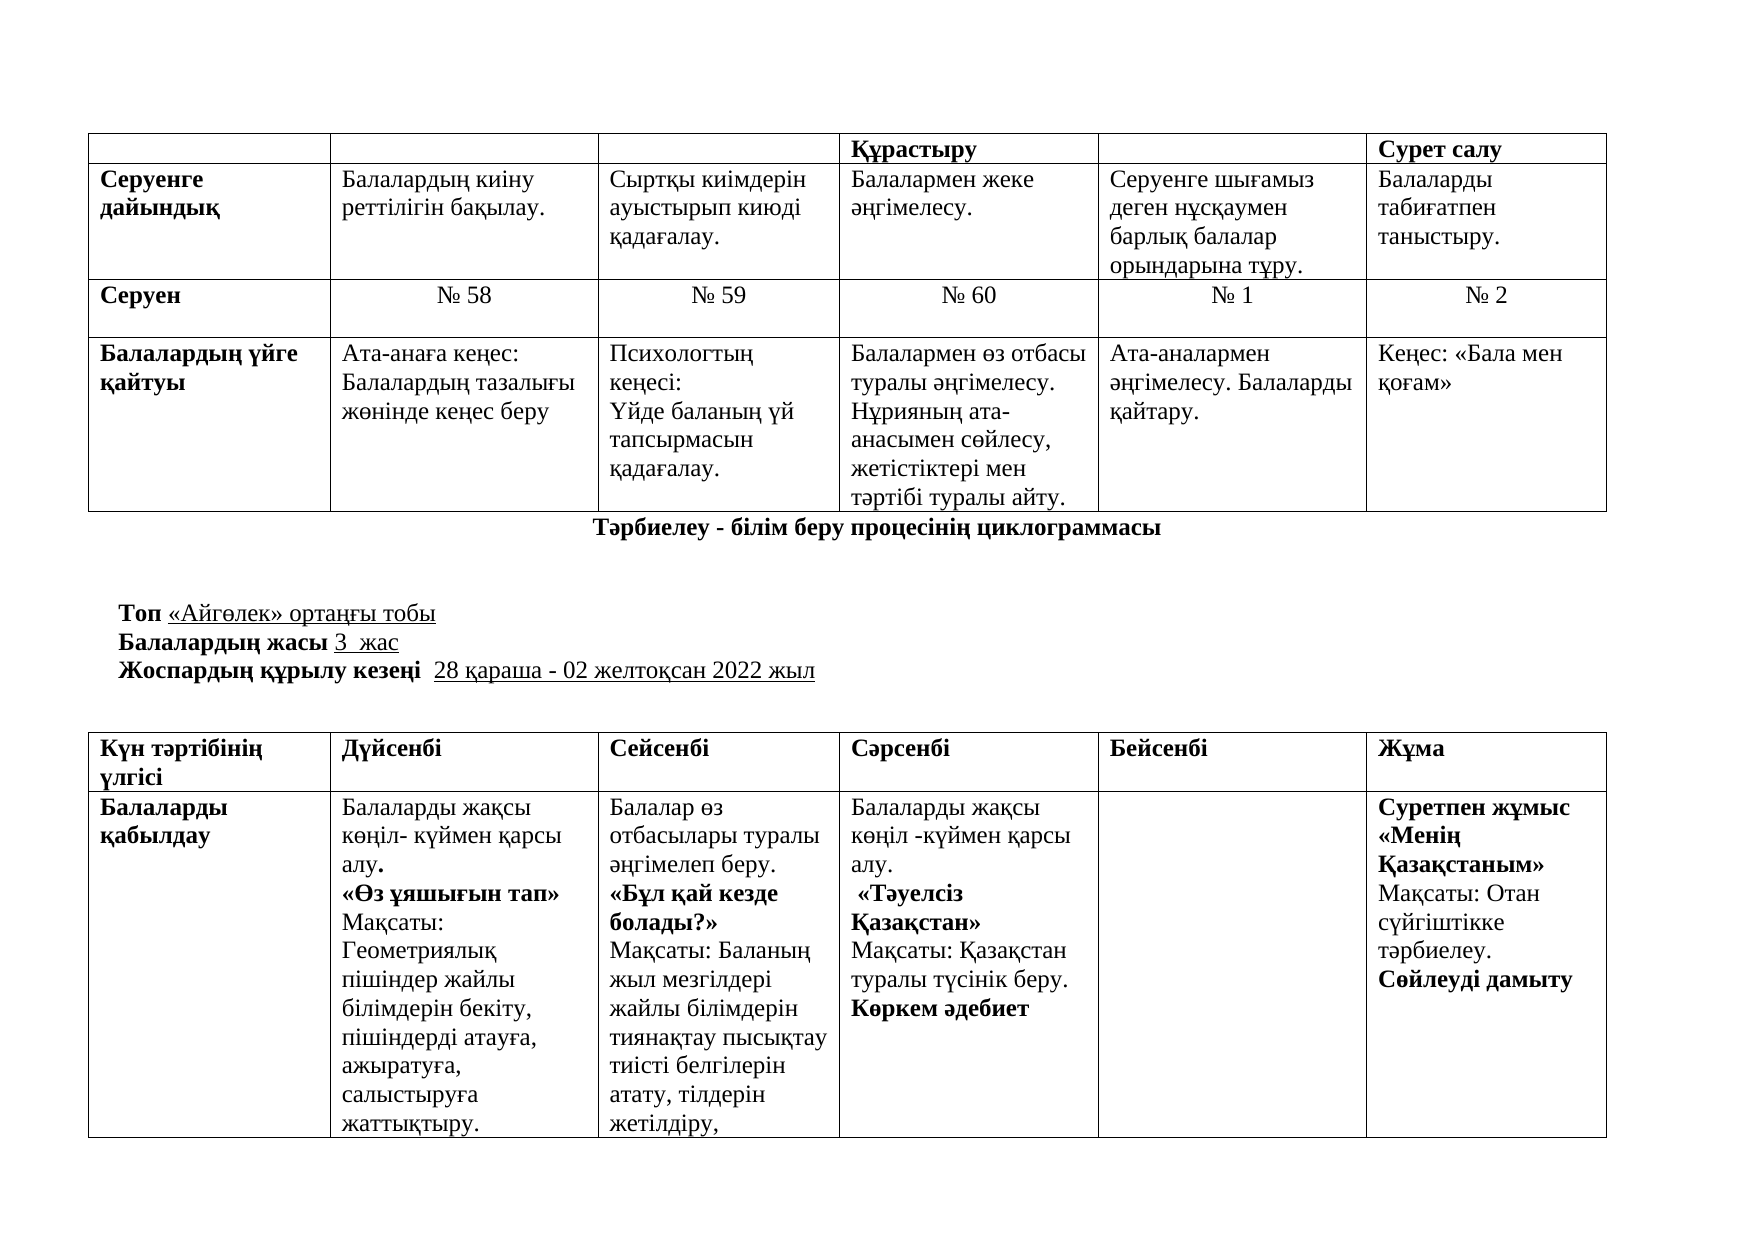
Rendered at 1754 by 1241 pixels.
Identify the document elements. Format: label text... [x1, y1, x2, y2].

table_header Күн тәртібінің үлгісі [89, 733, 330, 791]
table_cell Балалардың киіну реттілігін бақылау. [331, 164, 598, 279]
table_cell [331, 792, 598, 1137]
table_cell Психологтың кеңесі: Үйде баланың үй тапсырмасын қадағалау. [599, 338, 839, 511]
table_cell № 2 [1367, 280, 1606, 337]
table_cell Ата-аналармен әңгімелесу. Балаларды қайтару. [1099, 338, 1366, 511]
text Топ «Айгөлек» ортаңғы тобы [118, 598, 1636, 627]
text Тәрбиелеу - білім беру процесінің циклограммасы [118, 512, 1636, 541]
table_cell № 59 [599, 280, 839, 337]
table_cell Балаларды қабылдау [89, 792, 330, 1137]
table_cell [599, 792, 839, 1137]
table_cell [1099, 792, 1366, 1137]
table_cell Балалармен өз отбасы туралы әңгімелесу. Нұрияның ата-анасымен сөйлесу, жетістіктері мен тәртібі туралы айту. [840, 338, 1098, 511]
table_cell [840, 792, 1098, 1137]
table_cell № 1 [1099, 280, 1366, 337]
table_cell Серуенге дайындық [89, 164, 330, 279]
table_cell Балалармен жеке әңгімелесу. [840, 164, 1098, 279]
table_cell № 58 [331, 280, 598, 337]
text Балалардың жасы 3 жас [118, 627, 1636, 656]
text Жоспардың құрылу кезеңі 28 қараша - 02 желтоқсан 2022 жыл [118, 656, 1636, 684]
table_cell Балалардың үйге қайтуы [89, 338, 330, 511]
table_cell Серуен [89, 280, 330, 337]
table_header Сейсенбі [599, 733, 839, 791]
table_cell Серуенге шығамыз деген нұсқаумен барлық балалар орындарына тұру. [1099, 164, 1366, 279]
table_cell Кеңес: «Бала мен қоғам» [1367, 338, 1606, 511]
table_cell Сыртқы киімдерін ауыстырып киюді қадағалау. [599, 164, 839, 279]
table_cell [599, 134, 839, 163]
table_cell Балаларды табиғатпен таныстыру. [1367, 164, 1606, 279]
table_header Сәрсенбі [840, 733, 1098, 791]
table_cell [1367, 134, 1606, 163]
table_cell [89, 134, 330, 163]
table_header Жұма [1367, 733, 1606, 791]
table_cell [331, 134, 598, 163]
table_cell № 60 [840, 280, 1098, 337]
table_header Бейсенбі [1099, 733, 1366, 791]
table_cell Ата-анаға кеңес: Балалардың тазалығы жөнінде кеңес беру [331, 338, 598, 511]
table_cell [1367, 792, 1606, 1137]
table_header Дүйсенбі [331, 733, 598, 791]
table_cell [1099, 134, 1366, 163]
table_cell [840, 134, 1098, 163]
